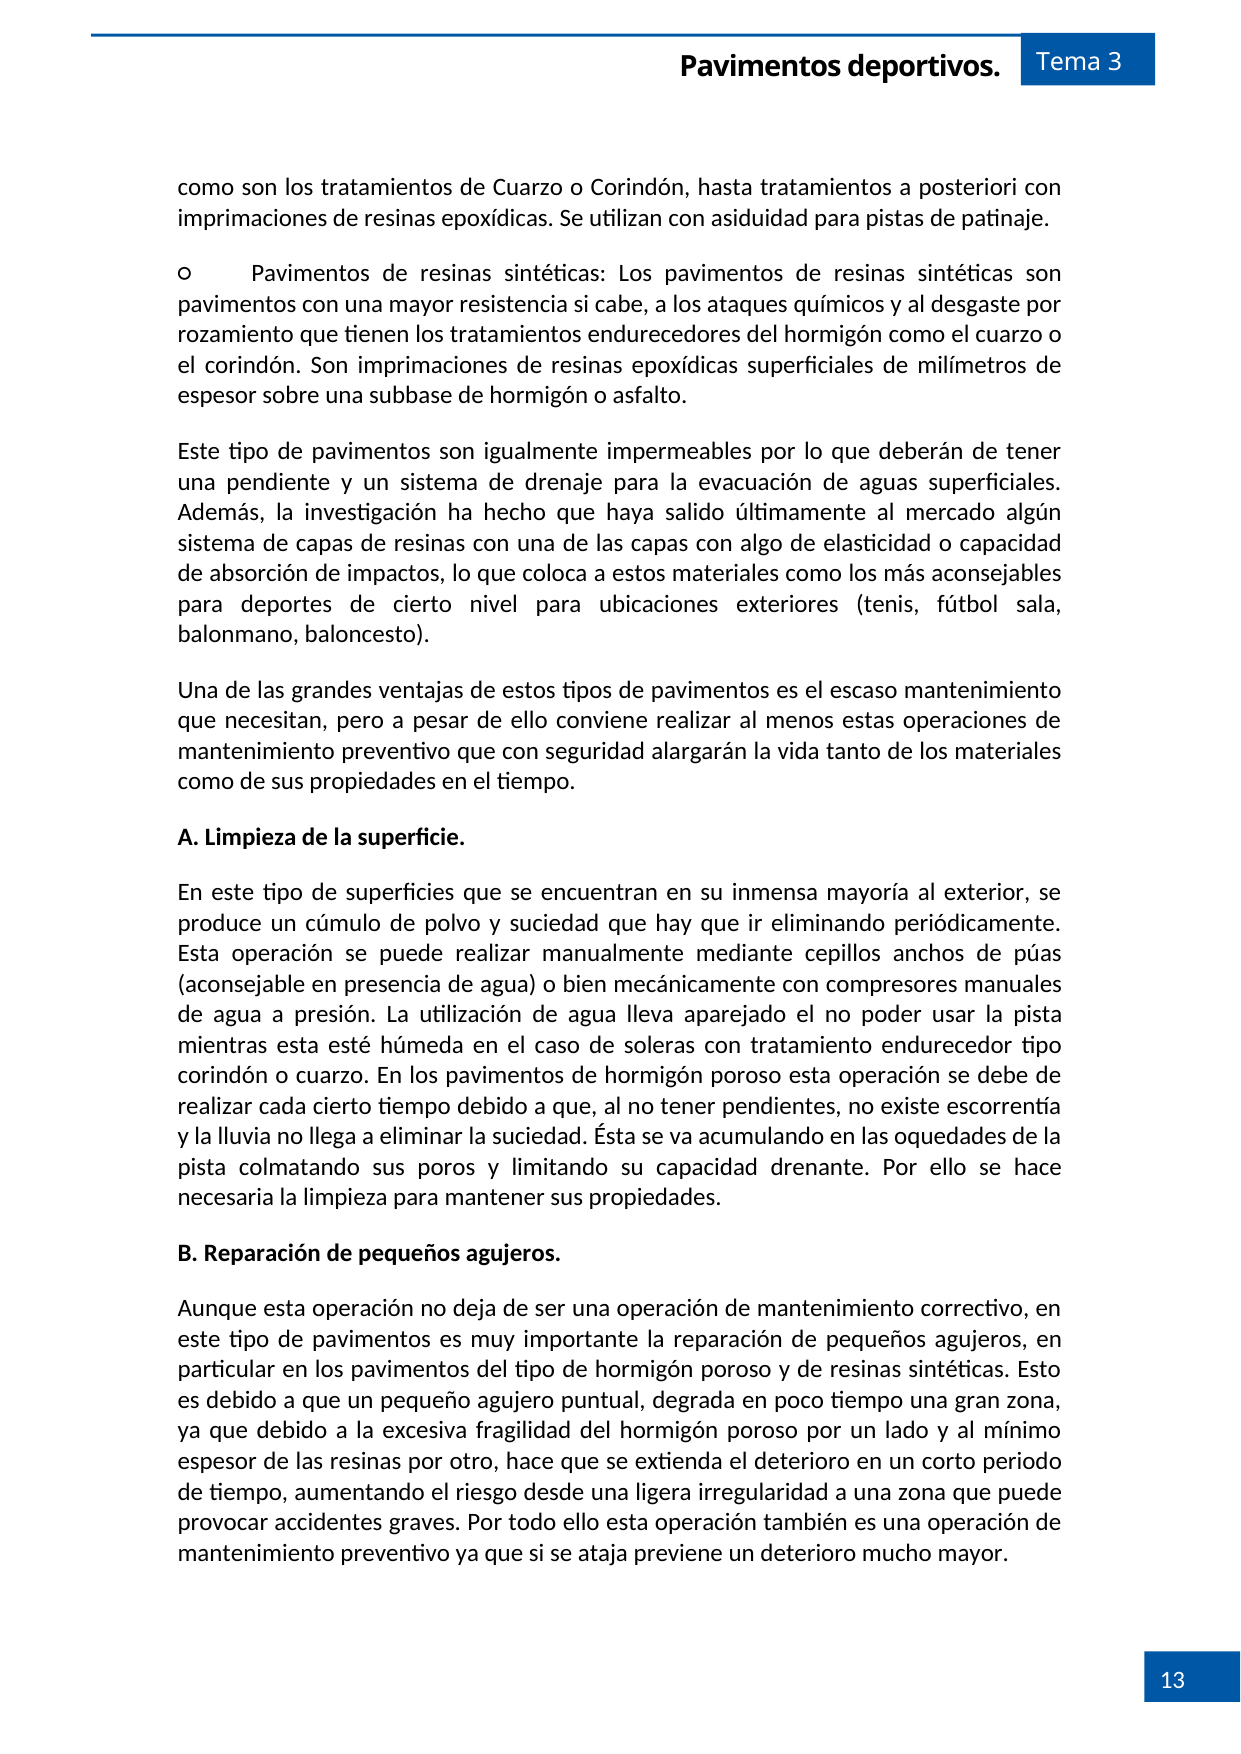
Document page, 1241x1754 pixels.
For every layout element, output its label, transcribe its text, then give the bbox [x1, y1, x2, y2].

text A. Limpieza de la superficie. [177, 821, 1063, 851]
text B. Reparación de pequeños agujeros. [177, 1237, 1063, 1268]
text Aunque esta operación no deja de ser una operación de mantenimiento correctivo, en este tipo de pavimentos es muy importante la reparación de pequeños agujeros, en particular en los pavimentos del tipo de hormigón poroso y de resinas sintéticas. Esto es debido a que un pequeño agujero puntual, degrada en poco tiempo una gran zona, ya que debido a la excesiva fragilidad del hormigón poroso por un lado y al mínimo espesor de las resinas por otro, hace que se extienda el deterioro en un corto periodo de tiempo, aumentando el riesgo desde una ligera irregularidad a una zona que puede provocar accidentes graves. Por todo ello esta operación también es una operación de mantenimiento preventivo ya que si se ataja previene un deterioro mucho mayor. [177, 1293, 1063, 1567]
text En este tipo de superficies que se encuentran en su inmensa mayoría al exterior, se produce un cúmulo de polvo y suciedad que hay que ir eliminando periódicamente. Esta operación se puede realizar manualmente mediante cepillos anchos de púas (aconsejable en presencia de agua) o bien mecánicamente con compresores manuales de agua a presión. La utilización de agua lleva aparejado el no poder usar la pista mientras esta esté húmeda en el caso de soleras con tratamiento endurecedor tipo corindón o cuarzo. En los pavimentos de hormigón poroso esta operación se debe de realizar cada cierto tiempo debido a que, al no tener pendientes, no existe escorrentía y la lluvia no llega a eliminar la suciedad. Ésta se va acumulando en las oquedades de la pista colmatando sus poros y limitando su capacidad drenante. Por ello se hace necesaria la limpieza para mantener sus propiedades. [177, 876, 1063, 1212]
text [177, 171, 1063, 232]
text Una de las grandes ventajas de estos tipos de pavimentos es el escaso mantenimiento que necesitan, pero a pesar de ello conviene realizar al menos estas operaciones de mantenimiento preventivo que con seguridad alargarán la vida tanto de los materiales como de sus propiedades en el tiempo. [177, 674, 1063, 796]
text Este tipo de pavimentos son igualmente impermeables por lo que deberán de tener una pendiente y un sistema de drenaje para la evacuación de aguas superficiales. Además, la investigación ha hecho que haya salido últimamente al mercado algún sistema de capas de resinas con una de las capas con algo de elasticidad o capacidad de absorción de impactos, lo que coloca a estos materiales como los más aconsejables para deportes de cierto nivel para ubicaciones exteriores (tenis, fútbol sala, balonmano, baloncesto). [177, 435, 1063, 649]
text ○ Pavimentos de resinas sintéticas: Los pavimentos de resinas sintéticas son pavimentos con una mayor resistencia si cabe, a los ataques químicos y al desgaste por rozamiento que tienen los tratamientos endurecedores del hormigón como el cuarzo o el corindón. Son imprimaciones de resinas epoxídicas superficiales de milímetros de espesor sobre una subbase de hormigón o asfalto. [177, 257, 1063, 410]
